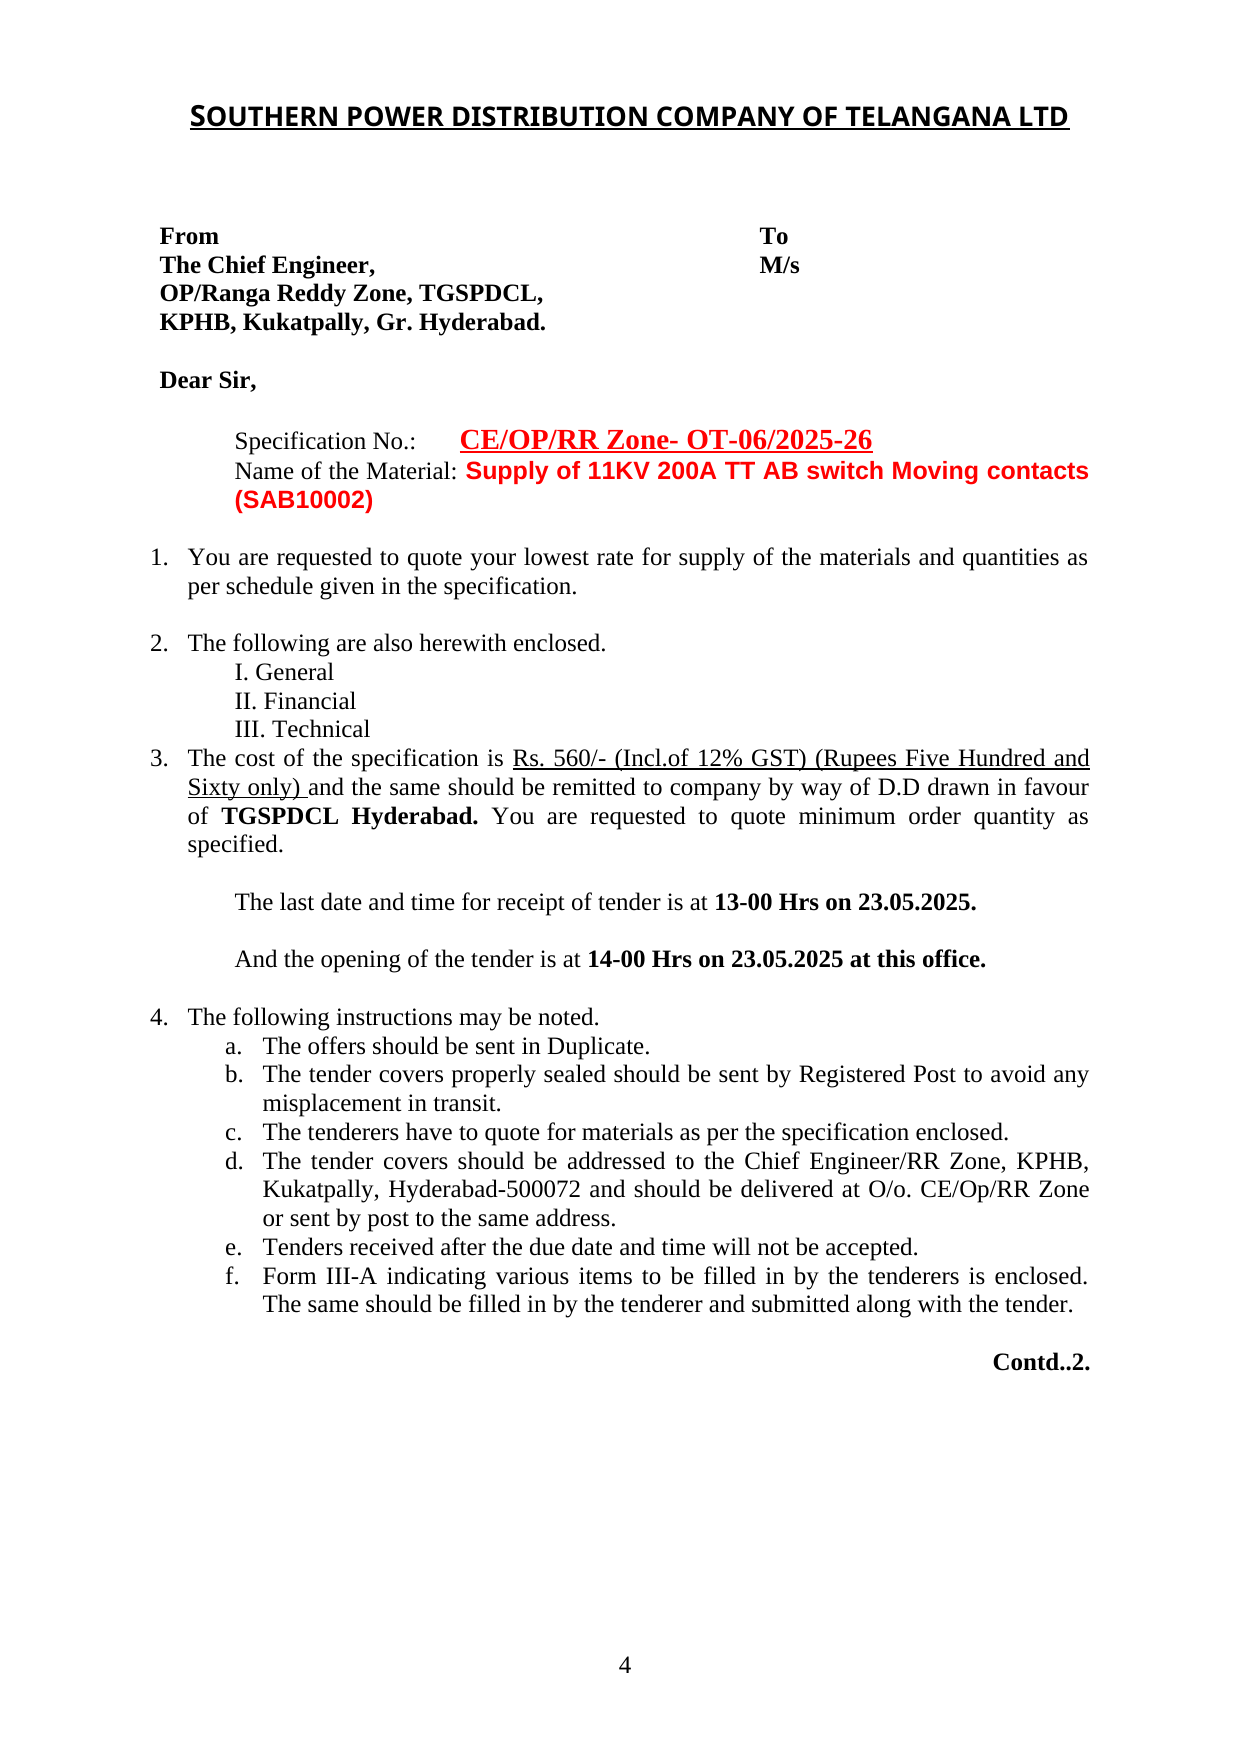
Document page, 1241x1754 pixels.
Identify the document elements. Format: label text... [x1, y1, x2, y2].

list The tender covers should be addressed to the Chief Engineer/RR Zone, KPHB, Kukatpally, Hyderabad-500072 and should be delivered at O/o. CE/Op/RR Zone or sent by post to the same address. [225, 1146, 1090, 1232]
text KPHB, Kukatpally, Gr. Hyderabad. [159, 307, 1090, 336]
list The following instructions may be noted. [150, 1002, 1090, 1031]
text The last date and time for receipt of tender is at 13-00 Hrs on 23.05.2025. [234, 887, 1090, 916]
list You are requested to quote your lowest rate for supply of the materials and quantities as per schedule given in the specification. [150, 542, 1090, 599]
list The cost of the specification is Rs. 560/- (Incl.of 12% GST) (Rupees Five Hundred and Sixty only) and the same should be remitted to company by way of D.D drawn in favour of TGSPDCL Hyderabad. You are requested to quote minimum order quantity as specified. [150, 743, 1090, 858]
subtitle Specification No.: CE/OP/RR Zone- OT-06/2025-26 [159, 422, 1090, 456]
text II. Financial [234, 686, 1090, 714]
list The offers should be sent in Duplicate. [225, 1031, 1090, 1059]
text Contd..2. [534, 1347, 1090, 1376]
text Name of the Material: Supply of 11KV 200A TT AB switch Moving contacts (SAB10002) [234, 456, 1090, 513]
text III. Technical [234, 714, 1090, 743]
text Dear Sir, [159, 365, 1090, 393]
text I. General [234, 657, 1090, 686]
list The following are also herewith enclosed. [150, 628, 1090, 657]
text The Chief Engineer, M/s [159, 250, 1090, 278]
list The tenderers have to quote for materials as per the specification enclosed. [225, 1117, 1090, 1146]
list The tender covers properly sealed should be sent by Registered Post to avoid any misplacement in transit. [225, 1059, 1090, 1117]
text And the opening of the tender is at 14-00 Hrs on 23.05.2025 at this office. [234, 944, 1090, 973]
text SOUTHERN POWER DISTRIBUTION COMPANY OF TELANGANA LTD [169, 95, 1090, 135]
text OP/Ranga Reddy Zone, TGSPDCL, [159, 278, 1090, 307]
subtitle From To [159, 221, 1090, 250]
list Form III-A indicating various items to be filled in by the tenderers is enclosed. The same should be filled in by the tenderer and submitted along with the tender. [225, 1261, 1090, 1318]
list Tenders received after the due date and time will not be accepted. [225, 1232, 1090, 1261]
